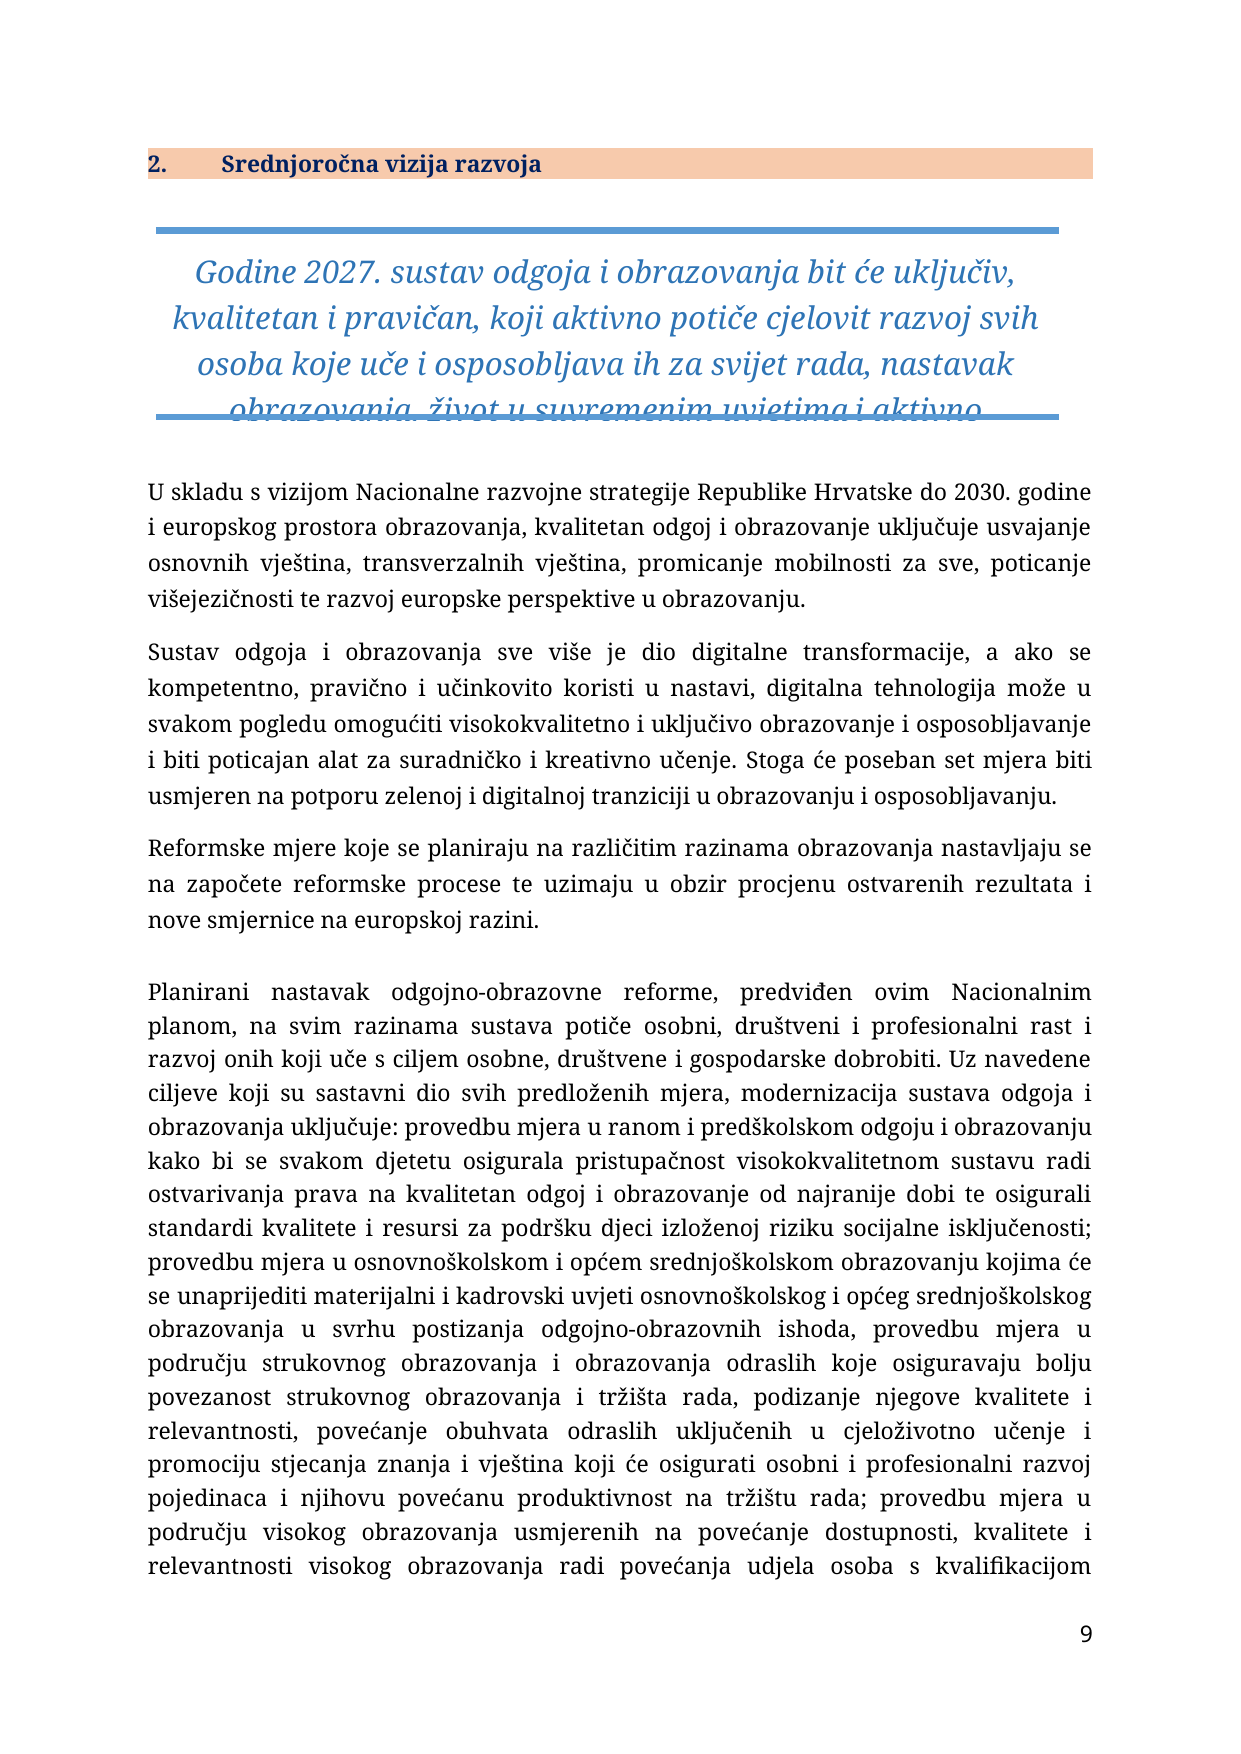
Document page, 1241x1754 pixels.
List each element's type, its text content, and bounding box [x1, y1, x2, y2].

text Reformske mjere koje se planiraju na različitim razinama obrazovanja nastavljaju se na započete reformske procese te uzimaju u obzir procjenu ostvarenih rezultata i nove smjernice na europskoj razini. [148, 832, 1093, 935]
text 2. Srednjoročna vizija razvoja [148, 148, 1093, 179]
text U skladu s vizijom Nacionalne razvojne strategije Republike Hrvatske do 2030. godine i europskog prostora obrazovanja, kvalitetan odgoj i obrazovanje uključuje usvajanje osnovnih vještina, transverzalnih vještina, promicanje mobilnosti za sve, poticanje višejezičnosti te razvoj europske perspektive u obrazovanju. [148, 207, 1093, 614]
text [148, 976, 1093, 1581]
text Sustav odgoja i obrazovanja sve više je dio digitalne transformacije, a ako se kompetentno, pravično i učinkovito koristi u nastavi, digitalna tehnologija može u svakom pogledu omogućiti visokokvalitetno i uključivo obrazovanje i osposobljavanje i biti poticajan alat za suradničko i kreativno učenje. Stoga će poseban set mjera biti usmjeren na potporu zelenoj i digitalnoj tranziciji u obrazovanju i osposobljavanju. [148, 636, 1093, 811]
